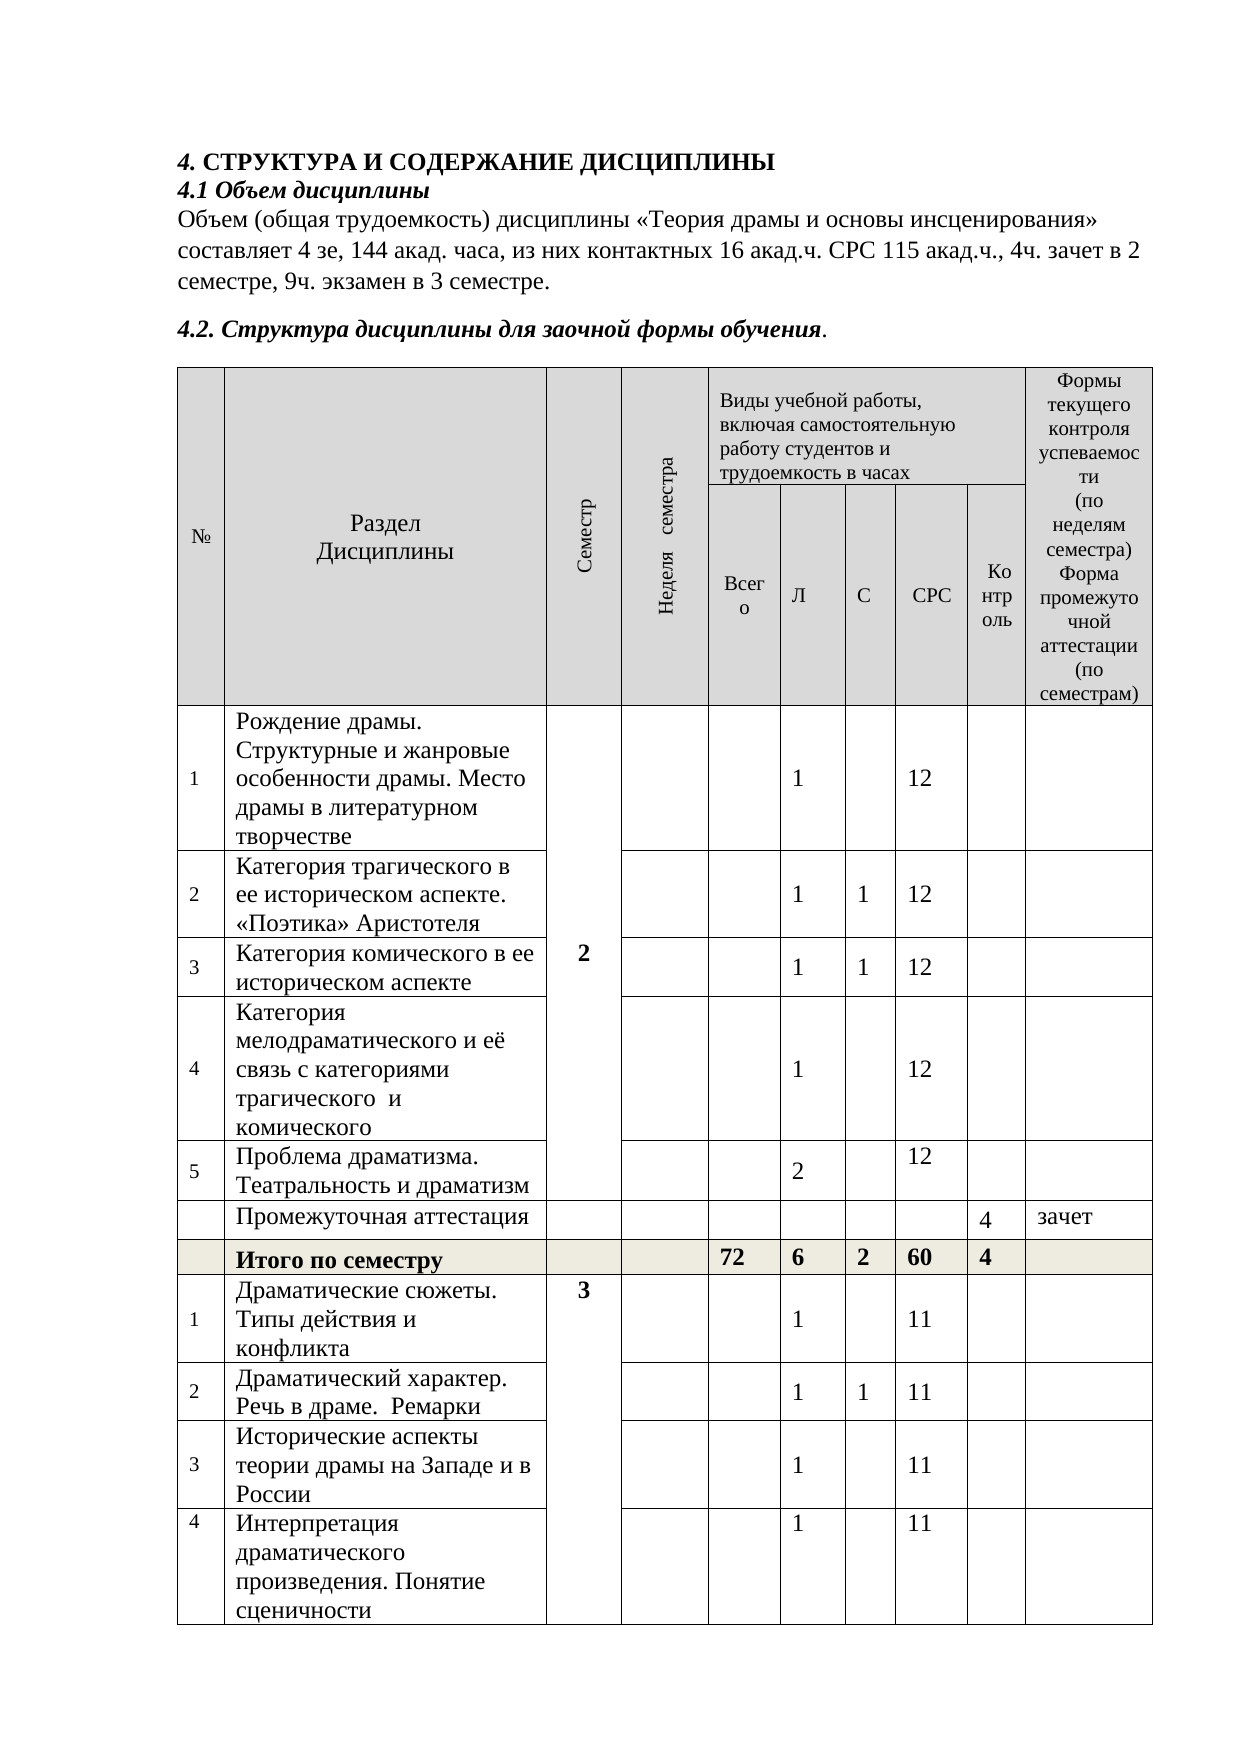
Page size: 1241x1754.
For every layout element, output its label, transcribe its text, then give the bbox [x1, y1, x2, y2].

table_cell [1026, 706, 1152, 850]
table_cell 4 [178, 997, 224, 1140]
table_cell Контроль [968, 485, 1025, 705]
table_cell [1026, 938, 1152, 996]
table_cell [709, 1275, 780, 1362]
table_cell 12 [896, 938, 967, 996]
table_cell [1026, 997, 1152, 1140]
table_cell Л [781, 485, 845, 705]
table_cell [896, 1201, 967, 1238]
table_cell 12 [896, 851, 967, 937]
table_cell [968, 938, 1025, 996]
text 4.1 Объем дисциплины [177, 176, 1152, 204]
table_cell [968, 851, 1025, 937]
table_cell [547, 1201, 621, 1238]
table_cell [709, 1141, 780, 1200]
table_cell 1 [178, 1275, 224, 1362]
table_cell [709, 706, 780, 850]
table_cell 72 [709, 1240, 780, 1274]
table_cell 4 [178, 1509, 224, 1623]
table_header Виды учебной работы, включая самостоятельную работу студентов и трудоемкость в часах [709, 368, 1025, 484]
table_cell 3 [547, 1275, 621, 1623]
table_cell [622, 1363, 708, 1420]
table_cell 4 [968, 1201, 1025, 1238]
table_cell [846, 1421, 895, 1507]
table_cell зачет [1026, 1201, 1152, 1238]
table_cell 4 [968, 1240, 1025, 1274]
table_cell 11 [896, 1275, 967, 1362]
table_cell 11 [896, 1421, 967, 1507]
table_cell [968, 1509, 1025, 1623]
table_cell Категория трагического в ее историческом аспекте. «Поэтика» Аристотеля [225, 851, 546, 937]
table_cell [709, 851, 780, 937]
table_header Семестр [547, 368, 621, 705]
table_cell 1 [781, 1275, 845, 1362]
table_cell [709, 1201, 780, 1238]
table_cell [547, 1240, 621, 1274]
table_header Неделя семестра [622, 368, 708, 705]
table_cell [968, 1363, 1025, 1420]
table_cell [846, 997, 895, 1140]
table_cell [846, 1141, 895, 1200]
table_header № [178, 368, 224, 705]
table_cell [968, 706, 1025, 850]
table_cell [968, 1421, 1025, 1507]
table_cell 11 [896, 1509, 967, 1623]
table_cell [1026, 1240, 1152, 1274]
table_cell 1 [781, 851, 845, 937]
table_cell С [846, 485, 895, 705]
table_cell 2 [547, 706, 621, 1200]
table_cell 12 [896, 997, 967, 1140]
table_cell Категория комического в ее историческом аспекте [225, 938, 546, 996]
table_cell [622, 997, 708, 1140]
table_cell 1 [178, 706, 224, 850]
table_cell 11 [896, 1363, 967, 1420]
table_cell [709, 1509, 780, 1623]
table_cell [622, 938, 708, 996]
table_header Формы текущего контроля успеваемости (по неделям семестра) Форма промежуточной аттестации (по семестрам) [1026, 368, 1152, 705]
table_cell 2 [178, 1363, 224, 1420]
table_cell [1026, 1141, 1152, 1200]
table_cell Исторические аспекты теории драмы на Западе и в России [225, 1421, 546, 1507]
table_cell [178, 1201, 224, 1238]
table_cell 2 [846, 1240, 895, 1274]
table_cell [622, 1421, 708, 1507]
table_cell Итого по семестру [225, 1240, 546, 1274]
table_cell Драматический характер. Речь в драме. Ремарки [225, 1363, 546, 1420]
table_cell [709, 1421, 780, 1507]
table_cell Всего [709, 485, 780, 705]
table_cell 60 [896, 1240, 967, 1274]
table_cell [896, 1170, 967, 1200]
table_cell 1 [781, 1421, 845, 1507]
table_cell [1026, 1421, 1152, 1507]
table_cell 2 [178, 851, 224, 937]
table_cell 6 [781, 1240, 845, 1274]
table_cell 3 [178, 938, 224, 996]
table_cell [846, 1509, 895, 1623]
table_cell [781, 1201, 845, 1238]
table_cell [1026, 1509, 1152, 1623]
table_cell 12 [896, 1141, 967, 1170]
table_cell [846, 706, 895, 850]
table_cell [622, 706, 708, 850]
table_cell [846, 1201, 895, 1238]
table_cell Рождение драмы. Структурные и жанровые особенности драмы. Место драмы в литературном творчестве [225, 706, 546, 850]
table_cell [1026, 1363, 1152, 1420]
table_cell 5 [178, 1141, 224, 1200]
table_cell [1026, 1275, 1152, 1362]
table_cell 1 [781, 1509, 845, 1623]
table_cell 1 [781, 997, 845, 1140]
table_cell Драматические сюжеты. Типы действия и конфликта [225, 1275, 546, 1362]
text 4. СТРУКТУРА И СОДЕРЖАНИЕ ДИСЦИПЛИНЫ [177, 147, 1152, 176]
table_cell [709, 938, 780, 996]
table_cell [622, 1201, 708, 1238]
table_cell СРС [896, 485, 967, 705]
table_cell [709, 997, 780, 1140]
table_cell [622, 851, 708, 937]
table_header Раздел Дисциплины [225, 368, 546, 705]
table_cell 1 [781, 1363, 845, 1420]
table_cell [709, 1363, 780, 1420]
table_cell [622, 1240, 708, 1274]
table_cell [622, 1141, 708, 1200]
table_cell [225, 1509, 546, 1623]
table_cell 3 [178, 1421, 224, 1507]
table_cell Категория мелодраматического и её связь с категориями трагического и комического [225, 997, 546, 1140]
table_cell 1 [846, 851, 895, 937]
table_cell 12 [896, 706, 967, 850]
table_cell [968, 1275, 1025, 1362]
table_cell [846, 1275, 895, 1362]
table_cell 2 [781, 1141, 845, 1200]
table_cell [622, 1509, 708, 1623]
table_cell [968, 1170, 1025, 1200]
text 4.2. Структура дисциплины для заочной формы обучения. [177, 314, 1152, 343]
table_cell [1026, 851, 1152, 937]
table_cell [622, 1275, 708, 1362]
table_cell 1 [846, 1363, 895, 1420]
table_cell 1 [846, 938, 895, 996]
table_cell 1 [781, 706, 845, 850]
table_cell [968, 997, 1025, 1140]
table_cell Проблема драматизма. Театральность и драматизм [225, 1141, 546, 1200]
text Объем (общая трудоемкость) дисциплины «Теория драмы и основы инсценирования» составляет 4 зе, 144 акад. часа, из них контактных 16 акад.ч. СРС 115 акад.ч., 4ч. зачет в 2 семестре, 9ч. экзамен в 3 семестре. [177, 204, 1152, 295]
table_cell [178, 1240, 224, 1274]
table_cell [968, 1141, 1025, 1170]
table_cell Промежуточная аттестация [225, 1201, 546, 1238]
table_cell 1 [781, 938, 845, 996]
